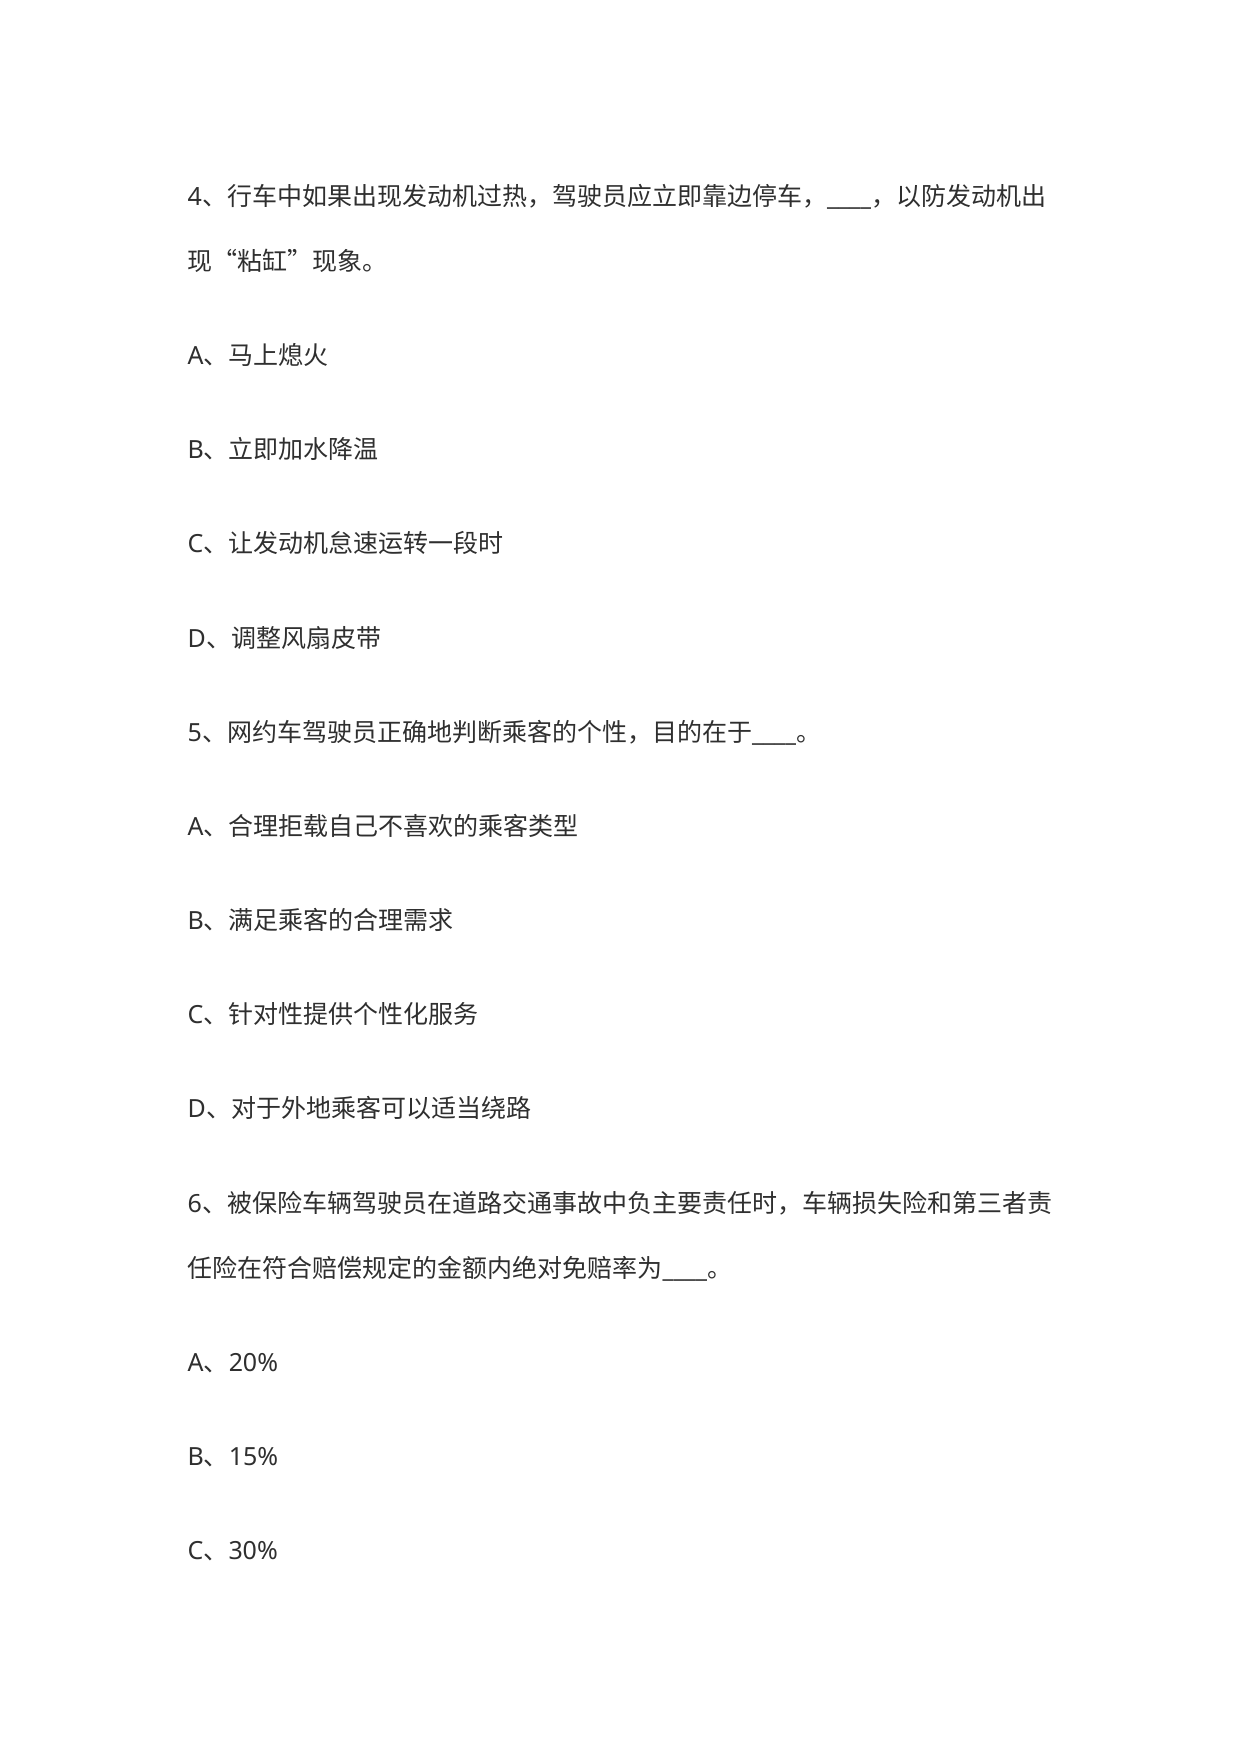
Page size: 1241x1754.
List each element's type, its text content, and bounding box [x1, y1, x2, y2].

text B、立即加水降温 [187, 415, 1053, 480]
text C、针对性提供个性化服务 [187, 980, 1053, 1045]
text 5、网约车驾驶员正确地判断乘客的个性，目的在于____。 [187, 698, 1053, 763]
text A、20% [187, 1328, 1053, 1393]
text D、调整风扇皮带 [187, 604, 1053, 669]
text 4、行车中如果出现发动机过热，驾驶员应立即靠边停车，____，以防发动机出现“粘缸”现象。 [187, 162, 1053, 292]
text C、30% [187, 1516, 1053, 1581]
text A、合理拒载自己不喜欢的乘客类型 [187, 792, 1053, 857]
text D、对于外地乘客可以适当绕路 [187, 1074, 1053, 1139]
text 6、被保险车辆驾驶员在道路交通事故中负主要责任时，车辆损失险和第三者责任险在符合赔偿规定的金额内绝对免赔率为____。 [187, 1169, 1053, 1299]
text A、马上熄火 [187, 321, 1053, 386]
text B、满足乘客的合理需求 [187, 886, 1053, 951]
text B、15% [187, 1422, 1053, 1487]
text C、让发动机怠速运转一段时 [187, 509, 1053, 574]
